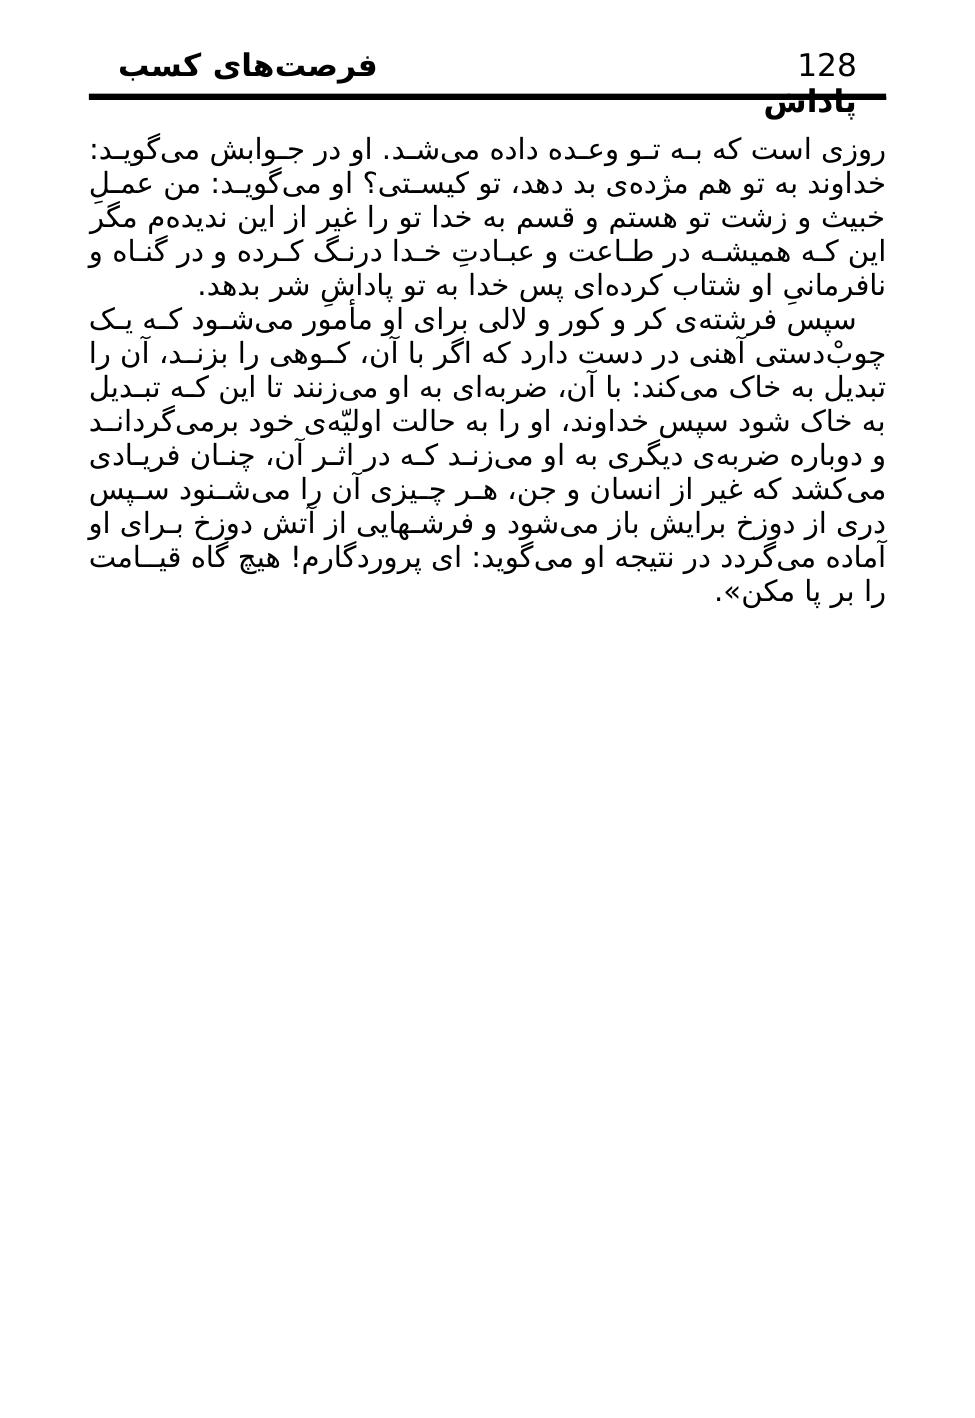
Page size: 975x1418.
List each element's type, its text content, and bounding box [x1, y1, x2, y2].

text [89, 132, 886, 302]
text سپس فرشته‌ی کر و کور و لالی برای او مأمور می‌شود که یک چوبْ‌دستی آهنی در دست دارد که اگر با آن، کوهی را بزند، آن را تبدیل به خاک می‌کند: با آن، ضربه‌ای به او می‌زنند تا این که تبدیل به خاک شود سپس خداوند، او را به حالت اولیّه‌ی خود برمی‌گرداند و دوباره ضربه‌ی دیگری به او می‌زند که در اثر آن، چنان فریادی می‌کشد که غیر از انسان و جن، هر چیزی آن را می‌شنود سپس دری از دوزخ برایش باز می‌شود و فرشهایی از آتش دوزخ برای او آماده می‌گردد در نتیجه او می‌گوید: ای پروردگارم! هیچ گاه قیامت را بر پا مکن». [89, 302, 886, 608]
